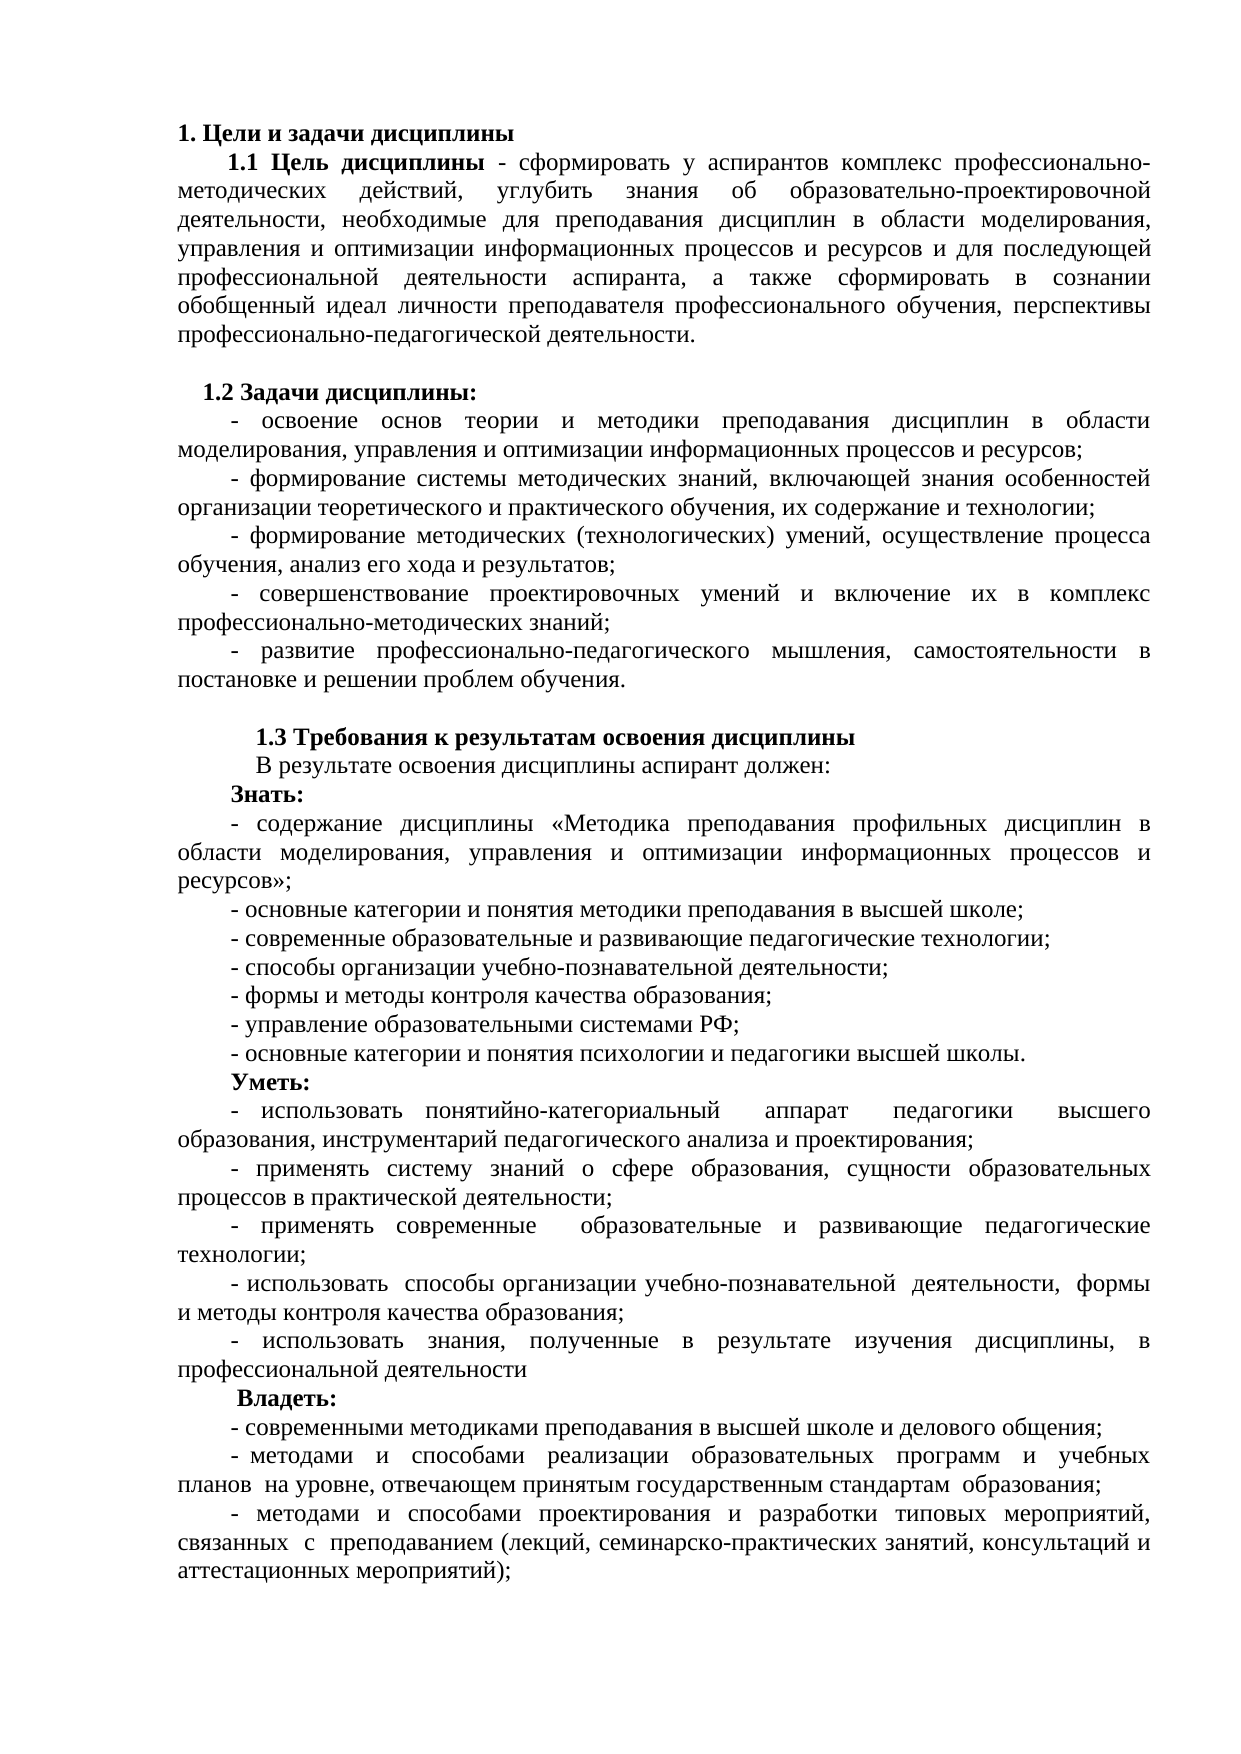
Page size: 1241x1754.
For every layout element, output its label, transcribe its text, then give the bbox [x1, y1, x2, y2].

text 1.1 Цель дисциплины - сформировать у аспирантов комплекс профессионально-методических действий, углубить знания об образовательно-проектировочной деятельности, необходимые для преподавания дисциплин в области моделирования, управления и оптимизации информационных процессов и ресурсов и для последующей профессиональной деятельности аспиранта, а также сформировать в сознании обобщенный идеал личности преподавателя профессионального обучения, перспективы профессионально-педагогической деятельности. [177, 147, 1152, 348]
text - формы и методы контроля качества образования; [177, 981, 1152, 1009]
text Уметь: [177, 1067, 1152, 1096]
text - методами и способами проектирования и разработки типовых мероприятий, связанных с преподаванием (лекций, семинарско-практических занятий, консультаций и аттестационных мероприятий); [177, 1498, 1152, 1584]
text - применять современные образовательные и развивающие педагогические технологии; [177, 1211, 1152, 1268]
text - способы организации учебно-познавательной деятельности; [177, 952, 1152, 981]
text - современные образовательные и развивающие педагогические технологии; [177, 923, 1152, 952]
text - использовать способы организации учебно-познавательной деятельности, формы и методы контроля качества образования; [177, 1268, 1152, 1326]
text 1.3 Требования к результатам освоения дисциплины [177, 722, 1152, 751]
text - формирование системы методических знаний, включающей знания особенностей организации теоретического и практического обучения, их содержание и технологии; [177, 463, 1152, 521]
text В результате освоения дисциплины аспирант должен: [177, 751, 1152, 779]
text - освоение основ теории и методики преподавания дисциплин в области моделирования, управления и оптимизации информационных процессов и ресурсов; [177, 406, 1152, 463]
text - применять систему знаний о сфере образования, сущности образовательных процессов в практической деятельности; [177, 1153, 1152, 1211]
text - управление образовательными системами РФ; [177, 1009, 1152, 1038]
text - совершенствование проектировочных умений и включение их в комплекс профессионально-методических знаний; [177, 578, 1152, 636]
text - использовать понятийно-категориальный аппарат педагогики высшего образования, инструментарий педагогического анализа и проектирования; [177, 1096, 1152, 1153]
text 1. Цели и задачи дисциплины [177, 118, 1113, 147]
text - использовать знания, полученные в результате изучения дисциплины, в профессиональной деятельности [177, 1326, 1152, 1383]
text - современными методиками преподавания в высшей школе и делового общения; [177, 1412, 1152, 1441]
text - основные категории и понятия методики преподавания в высшей школе; [177, 894, 1152, 923]
text - формирование методических (технологических) умений, осуществление процесса обучения, анализ его хода и результатов; [177, 521, 1152, 578]
text - основные категории и понятия психологии и педагогики высшей школы. [177, 1038, 1152, 1067]
text - развитие профессионально-педагогического мышления, самостоятельности в постановке и решении проблем обучения. [177, 636, 1152, 693]
text Владеть: [177, 1383, 1152, 1412]
text - содержание дисциплины «Методика преподавания профильных дисциплин в области моделирования, управления и оптимизации информационных процессов и ресурсов»; [177, 808, 1152, 894]
text 1.2 Задачи дисциплины: [177, 377, 1152, 406]
text - методами и способами реализации образовательных программ и учебных планов на уровне, отвечающем принятым государственным стандартам образования; [177, 1441, 1152, 1498]
text Знать: [177, 779, 1152, 808]
